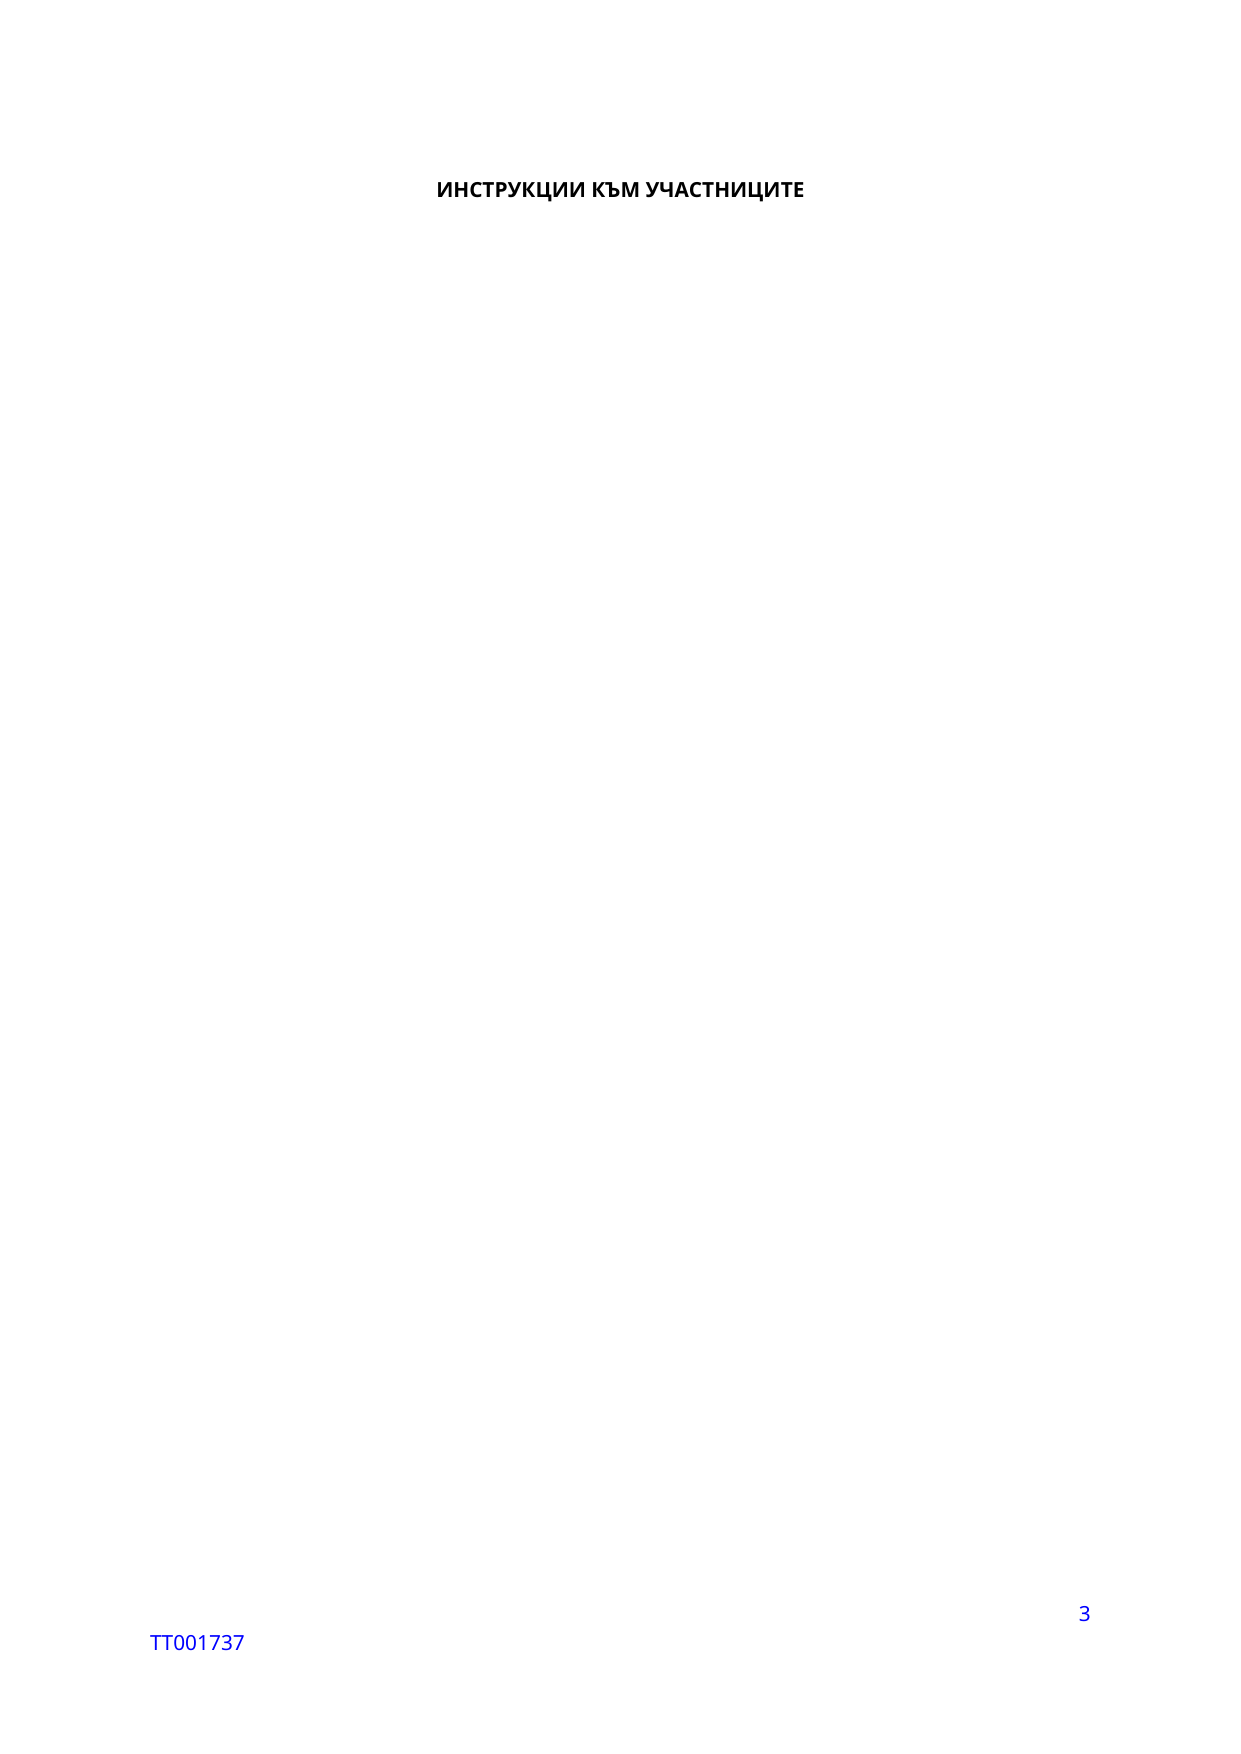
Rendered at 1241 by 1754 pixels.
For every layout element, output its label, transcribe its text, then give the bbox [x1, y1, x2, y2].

text ИНСТРУКЦИИ КЪМ УЧАСТНИЦИТЕ [150, 175, 1090, 203]
